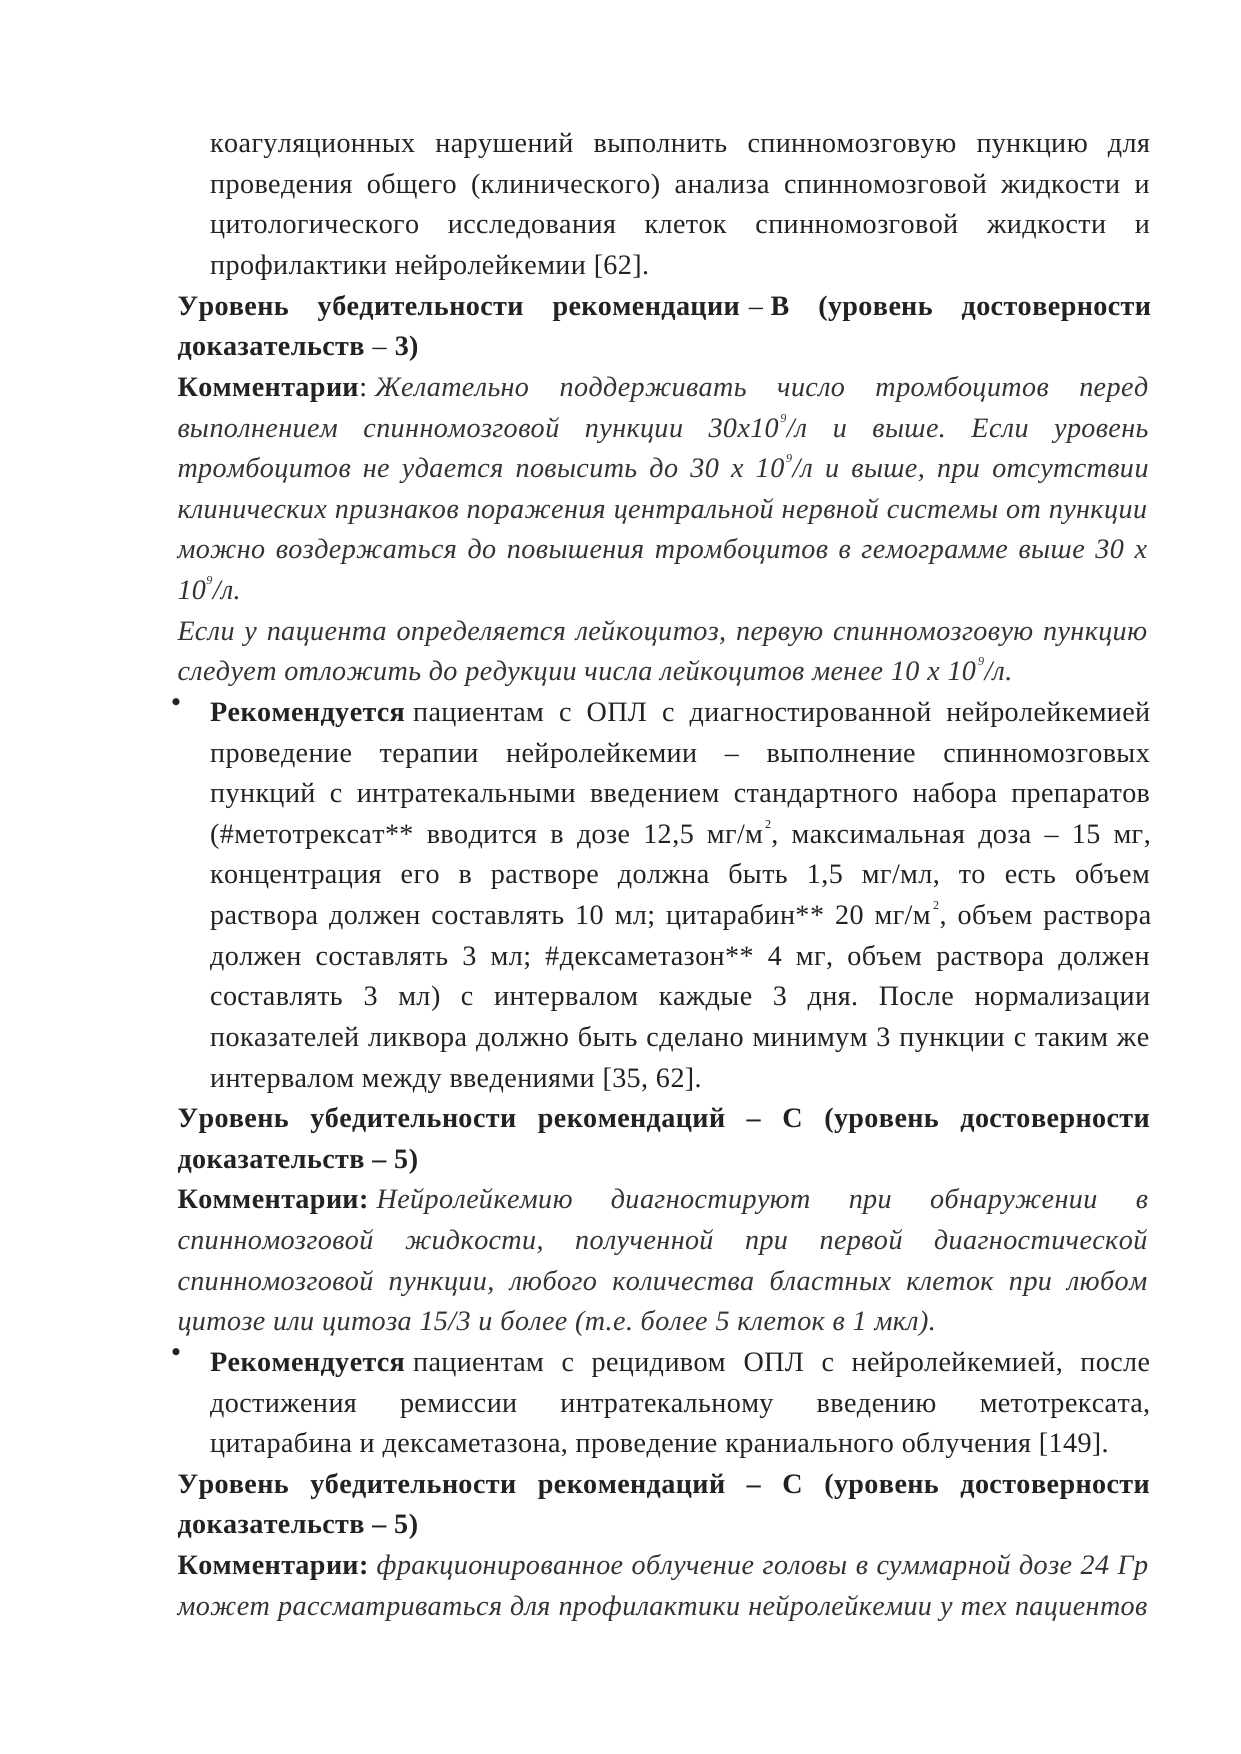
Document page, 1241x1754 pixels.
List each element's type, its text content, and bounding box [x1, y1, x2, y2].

text Уровень убедительности рекомендаций – С (уровень достоверности доказательств – 5) [177, 1093, 1152, 1174]
text Уровень убедительности рекомендаций – С (уровень достоверности доказательств – 5) [177, 1459, 1152, 1540]
list Рекомендуется пациентам с ОПЛ с диагностированной нейролейкемией проведение терапии нейролейкемии – выполнение спинномозговых пункций с интратекальными введением стандартного набора препаратов (#метотрексат** вводится в дозе 12,5 мг/м2, максимальная доза ‒ 15 мг, концентрация его в растворе должна быть 1,5 мг/мл, то есть объем раствора должен составлять 10 мл; цитарабин** 20 мг/м2, объем раствора должен составлять 3 мл; #дексаметазон** 4 мг, объем раствора должен составлять 3 мл) с интервалом каждые 3 дня. После нормализации показателей ликвора должно быть сделано минимум 3 пункции с таким же интервалом между введениями [35, 62]. [172, 687, 1152, 1093]
text Уровень убедительности рекомендации ‒ B (уровень достоверности доказательств ‒ 3) [177, 281, 1152, 362]
text Если у пациента определяется лейкоцитоз, первую спинномозговую пункцию следует отложить до редукции числа лейкоцитов менее 10 x 109/л. [177, 606, 1152, 687]
text Комментарии: Желательно поддерживать число тромбоцитов перед выполнением спинномозговой пункции 30x109/л и выше. Если уровень тромбоцитов не удается повысить до 30 x 109/л и выше, при отсутствии клинических признаков поражения центральной нервной системы от пункции можно воздержаться до повышения тромбоцитов в гемограмме выше 30 x 109/л. [177, 362, 1152, 606]
text Комментарии: Нейролейкемию диагностируют при обнаружении в спинномозговой жидкости, полученной при первой диагностической спинномозговой пункции, любого количества бластных клеток при любом цитозе или цитоза 15/3 и более (т.е. более 5 клеток в 1 мкл). [177, 1174, 1152, 1337]
list Рекомендуется пациентам с рецидивом ОПЛ с нейролейкемией, после достижения ремиссии интратекальному введению метотрексата, цитарабина и дексаметазона, проведение краниального облучения [149]. [172, 1337, 1152, 1459]
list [172, 118, 1152, 281]
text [177, 1540, 1152, 1621]
